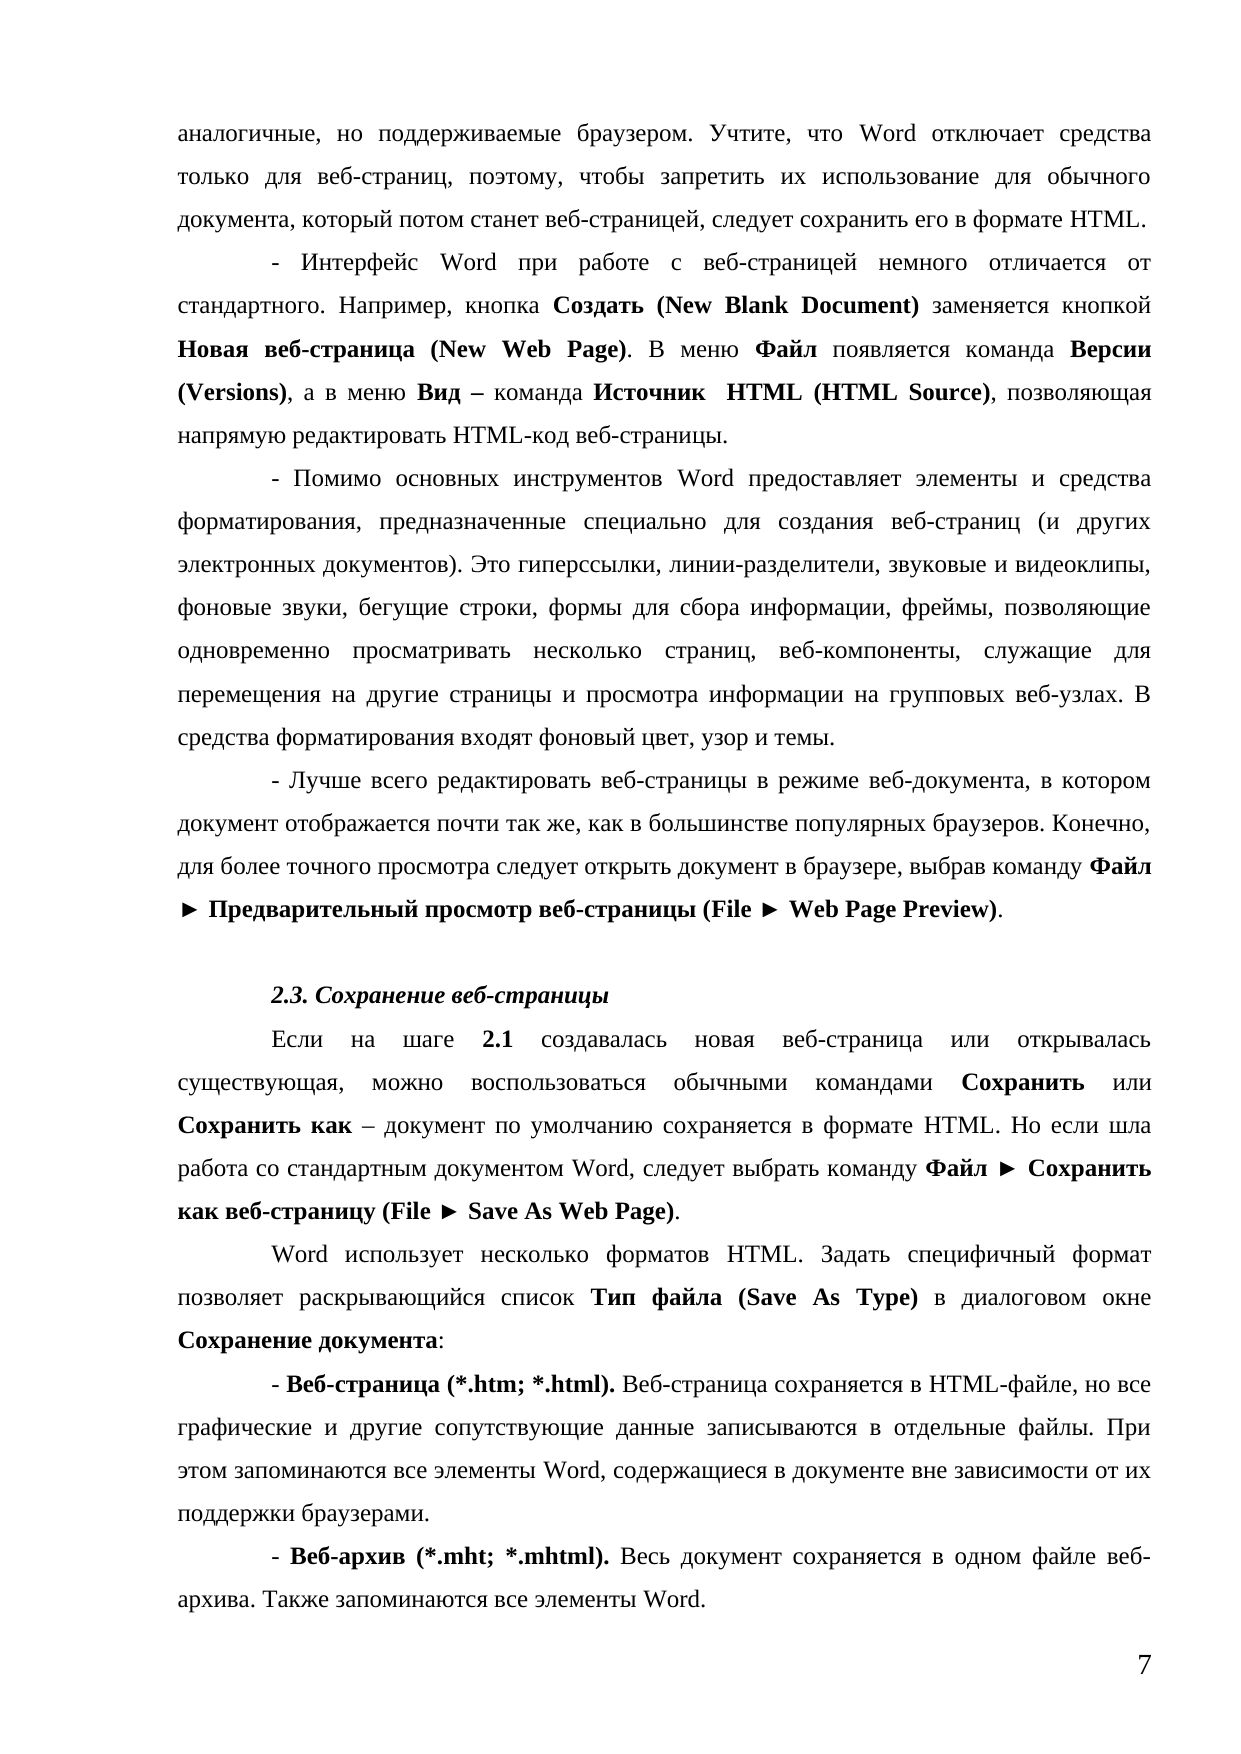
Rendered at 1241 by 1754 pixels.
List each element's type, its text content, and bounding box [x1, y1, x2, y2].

text - Помимо основных инструментов Word предоставляет элементы и средства форматирования, предназначенные специально для создания веб-страниц (и других электронных документов). Это гиперссылки, линии-разделители, звуковые и видеоклипы, фоновые звуки, бегущие строки, формы для сбора информации, фреймы, позволяющие одновременно просматривать несколько страниц, веб-компоненты, служащие для перемещения на другие страницы и просмотра информации на групповых веб-узлах. В средства форматирования входят фоновый цвет, узор и темы. [177, 463, 1152, 751]
text Word использует несколько форматов HTML. Задать специфичный формат позволяет раскрывающийся список Тип файла (Save As Type) в диалоговом окне Сохранение документа: [177, 1239, 1152, 1354]
text Если на шаге 2.1 создавалась новая веб-страница или открывалась существующая, можно воспользоваться обычными командами Сохранить или Сохранить как – документ по умолчанию сохраняется в формате HTML. Но если шла работа со стандартным документом Word, следует выбрать команду Файл ► Сохранить как веб-страницу (File ► Save As Web Page). [177, 1024, 1152, 1225]
text - Интерфейс Word при работе с веб-страницей немного отличается от стандартного. Например, кнопка Создать (New Blank Document) заменяется кнопкой Новая веб-страница (New Web Page). В меню Файл появляется команда Версии (Versions), а в меню Вид – команда Источник HTML (HTML Source), позволяющая напрямую редактировать HTML-код веб-страницы. [177, 247, 1152, 449]
text - Веб-архив (*.mht; *.mhtml). Весь документ сохраняется в одном файле веб-архива. Также запоминаются все элементы Word. [177, 1541, 1152, 1613]
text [177, 118, 1152, 233]
text - Лучше всего редактировать веб-страницы в режиме веб-документа, в котором документ отображается почти так же, как в большинстве популярных браузеров. Конечно, для более точного просмотра следует открыть документ в браузере, выбрав команду Файл ► Предварительный просмотр веб-страницы (File ► Web Page Preview). [177, 765, 1152, 923]
text 2.3. Сохранение веб-страницы [177, 981, 1152, 1009]
text - Веб-страница (*.htm; *.html). Веб-страница сохраняется в HTML-файле, но все графические и другие сопутствующие данные записываются в отдельные файлы. При этом запоминаются все элементы Word, содержащиеся в документе вне зависимости от их поддержки браузерами. [177, 1369, 1152, 1527]
